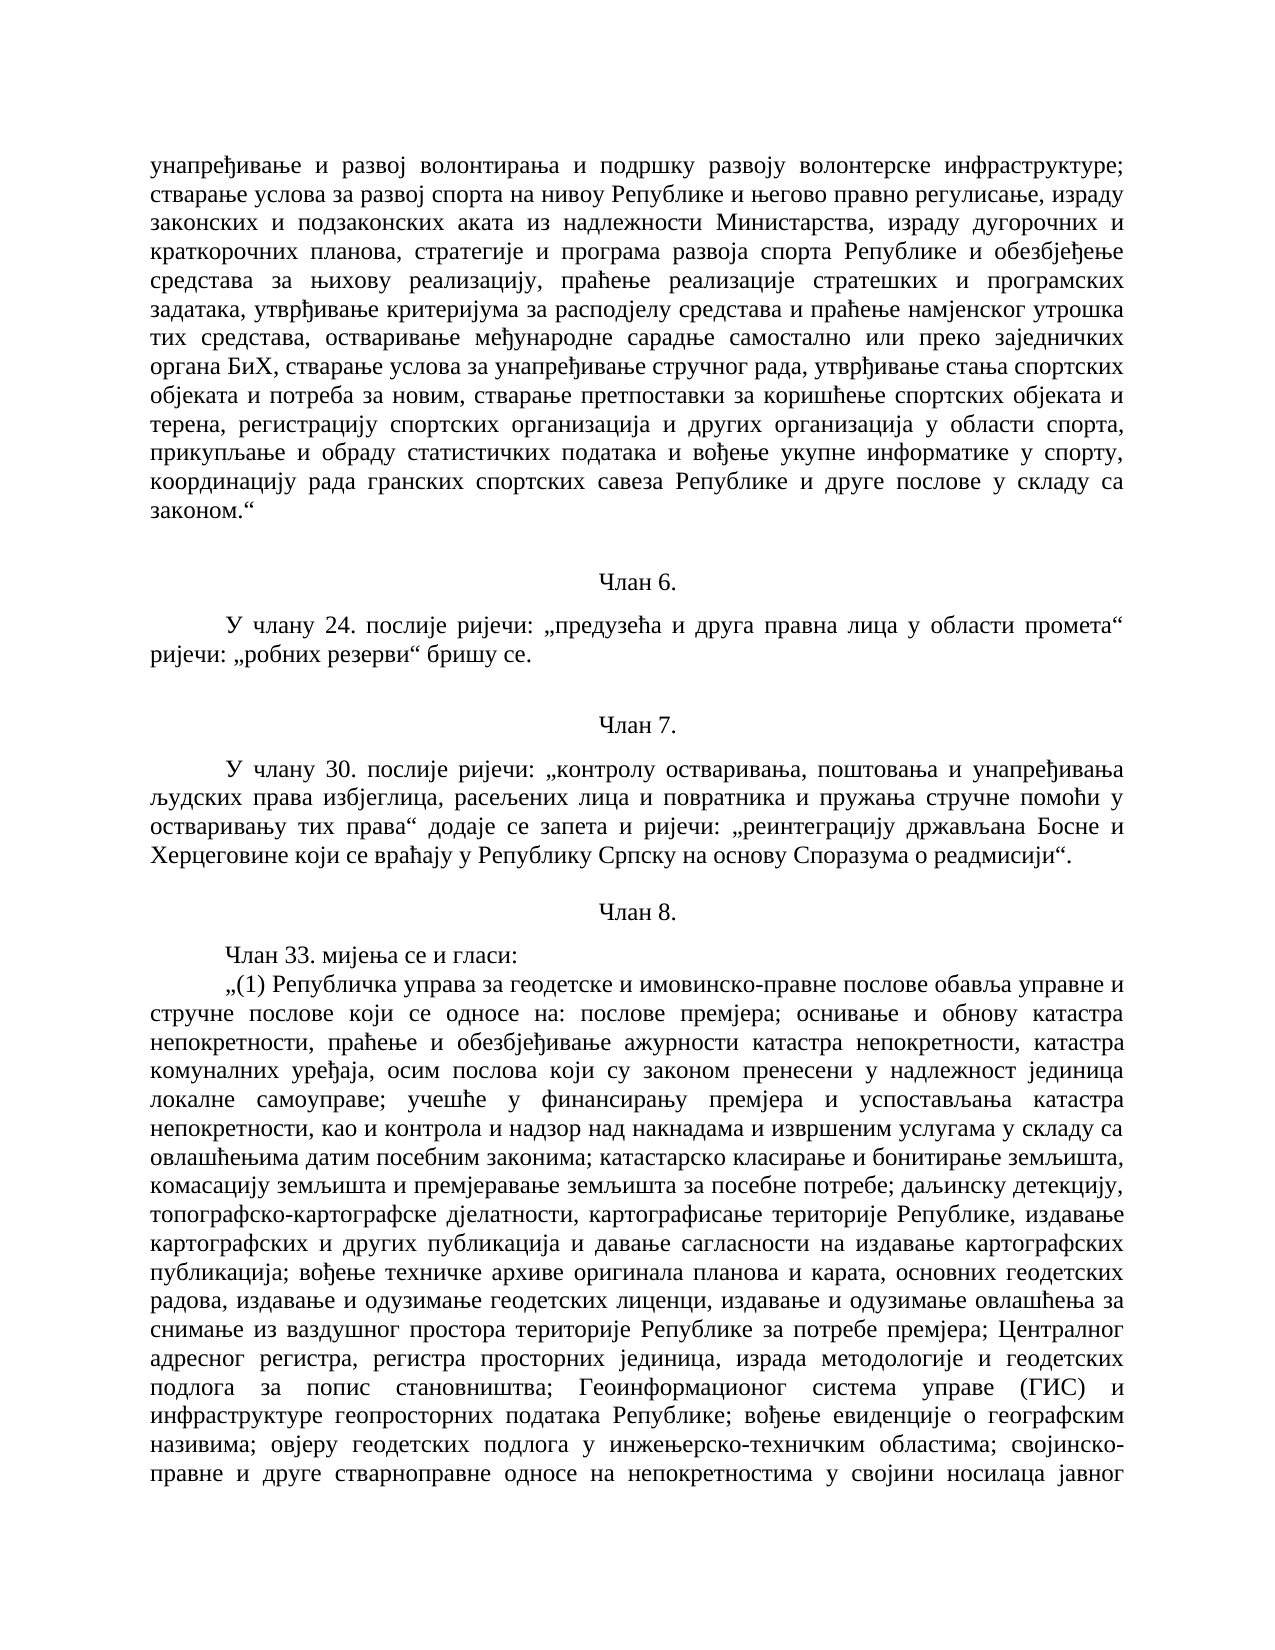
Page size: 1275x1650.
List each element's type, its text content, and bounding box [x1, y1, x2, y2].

text Члан 8. [150, 897, 1125, 926]
text Члан 6. [150, 567, 1125, 596]
text У члану 30. послије ријечи: „контролу остваривања, поштовања и унапређивања људских права избјеглица, расељених лица и повратника и пружања стручне помоћи у остваривању тих права“ додаје се запета и ријечи: „реинтеграцију држављана Босне и Херцеговине који се враћају у Републику Српску на основу Споразума о реадмисији“. [150, 754, 1125, 869]
text Члан 7. [150, 711, 1125, 739]
text Члан 33. мијења се и гласи: [150, 941, 1125, 969]
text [150, 150, 1125, 524]
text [150, 969, 1125, 1487]
text У члану 24. послије ријечи: „предузећа и друга правна лица у области промета“ ријечи: „робних резерви“ бришу се. [150, 610, 1125, 667]
